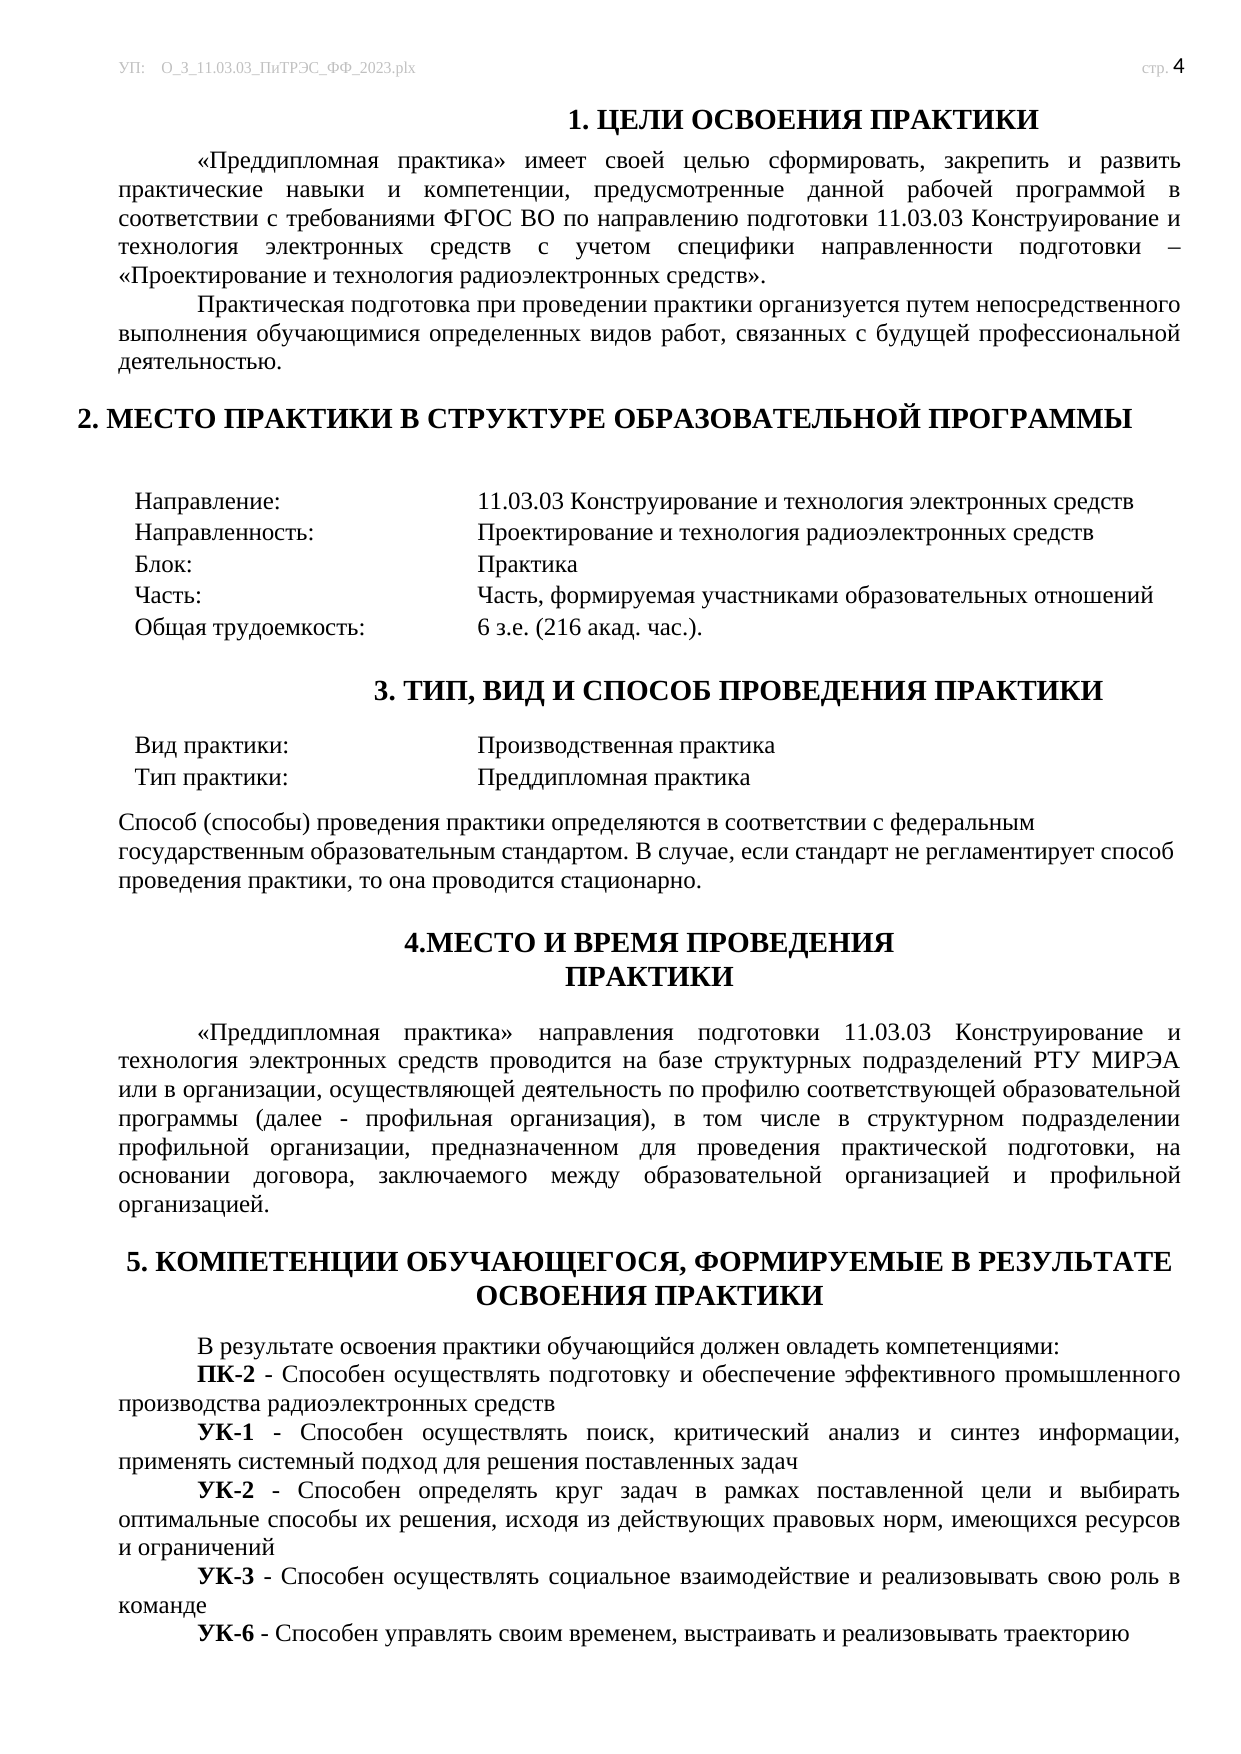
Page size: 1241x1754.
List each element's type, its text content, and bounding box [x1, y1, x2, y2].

text ПК-2 - Способен осуществлять подготовку и обеспечение эффективного промышленного производства радиоэлектронных средств [118, 1359, 1181, 1417]
text «Проектирование и технология радиоэлектронных средств». [118, 260, 1192, 289]
subtitle МЕСТО ПРАКТИКИ В СТРУКТУРЕ ОБРАЗОВАТЕЛЬНОЙ ПРОГРАММЫ [77, 401, 1192, 435]
text Направление: 11.03.03 Конструирование и технология электронных средств Направленность: Проектирование и технология радиоэлектронных средств Блок: Практика [134, 486, 1138, 577]
text В результате освоения практики обучающийся должен овладеть компетенциями: [197, 1331, 1192, 1359]
subtitle ЦЕЛИ ОСВОЕНИЯ ПРАКТИКИ [414, 102, 1192, 136]
text «Преддипломная практика» направления подготовки 11.03.03 Конструирование и технология электронных средств проводится на базе структурных подразделений РТУ МИРЭА или в организации, осуществляющей деятельность по профилю соответствующей образовательной программы (далее - профильная организация), в том числе в структурном подразделении профильной организации, предназначенном для проведения практической подготовки, на основании договора, заключаемого между образовательной организацией и профильной организацией. [118, 1017, 1181, 1218]
subtitle ТИП, ВИД И СПОСОБ ПРОВЕДЕНИЯ ПРАКТИКИ [284, 673, 1192, 706]
subtitle КОМПЕТЕНЦИИ ОБУЧАЮЩЕГОСЯ, ФОРМИРУЕМЫЕ В РЕЗУЛЬТАТЕ ОСВОЕНИЯ ПРАКТИКИ [126, 1244, 1173, 1311]
text Вид практики: Производственная практика [134, 730, 1192, 759]
text Способ (способы) проведения практики определяются в соответствии с федеральным государственным образовательным стандартом. В случае, если стандарт не регламентирует способ проведения практики, то она проводится стационарно. [118, 808, 1192, 893]
subtitle 4.МЕСТО И ВРЕМЯ ПРОВЕДЕНИЯ ПРАКТИКИ [317, 926, 981, 993]
text УК-3 - Способен осуществлять социальное взаимодействие и реализовывать свою роль в команде [118, 1561, 1181, 1619]
text УК-2 - Способен определять круг задач в рамках поставленной цели и выбирать оптимальные способы их решения, исходя из действующих правовых норм, имеющихся ресурсов и ограничений [118, 1475, 1181, 1561]
text УК-6 - Способен управлять своим временем, выстраивать и реализовывать траекторию [197, 1619, 1192, 1648]
text УК-1 - Способен осуществлять поиск, критический анализ и синтез информации, применять системный подход для решения поставленных задач [118, 1417, 1181, 1475]
text Тип практики: Преддипломная практика [134, 762, 1192, 791]
text Практическая подготовка при проведении практики организуется путем непосредственного выполнения обучающимися определенных видов работ, связанных с будущей профессиональной деятельностью. [118, 289, 1181, 375]
text «Преддипломная практика» имеет своей целью сформировать, закрепить и развить практические навыки и компетенции, предусмотренные данной рабочей программой в соответствии с требованиями ФГОС ВО по направлению подготовки 11.03.03 Конструирование и технология электронных средств с учетом специфики направленности подготовки – [118, 145, 1181, 260]
text Часть: Часть, формируемая участниками образовательных отношений Общая трудоемкость: 6 з.е. (216 акад. час.). [134, 580, 1154, 641]
